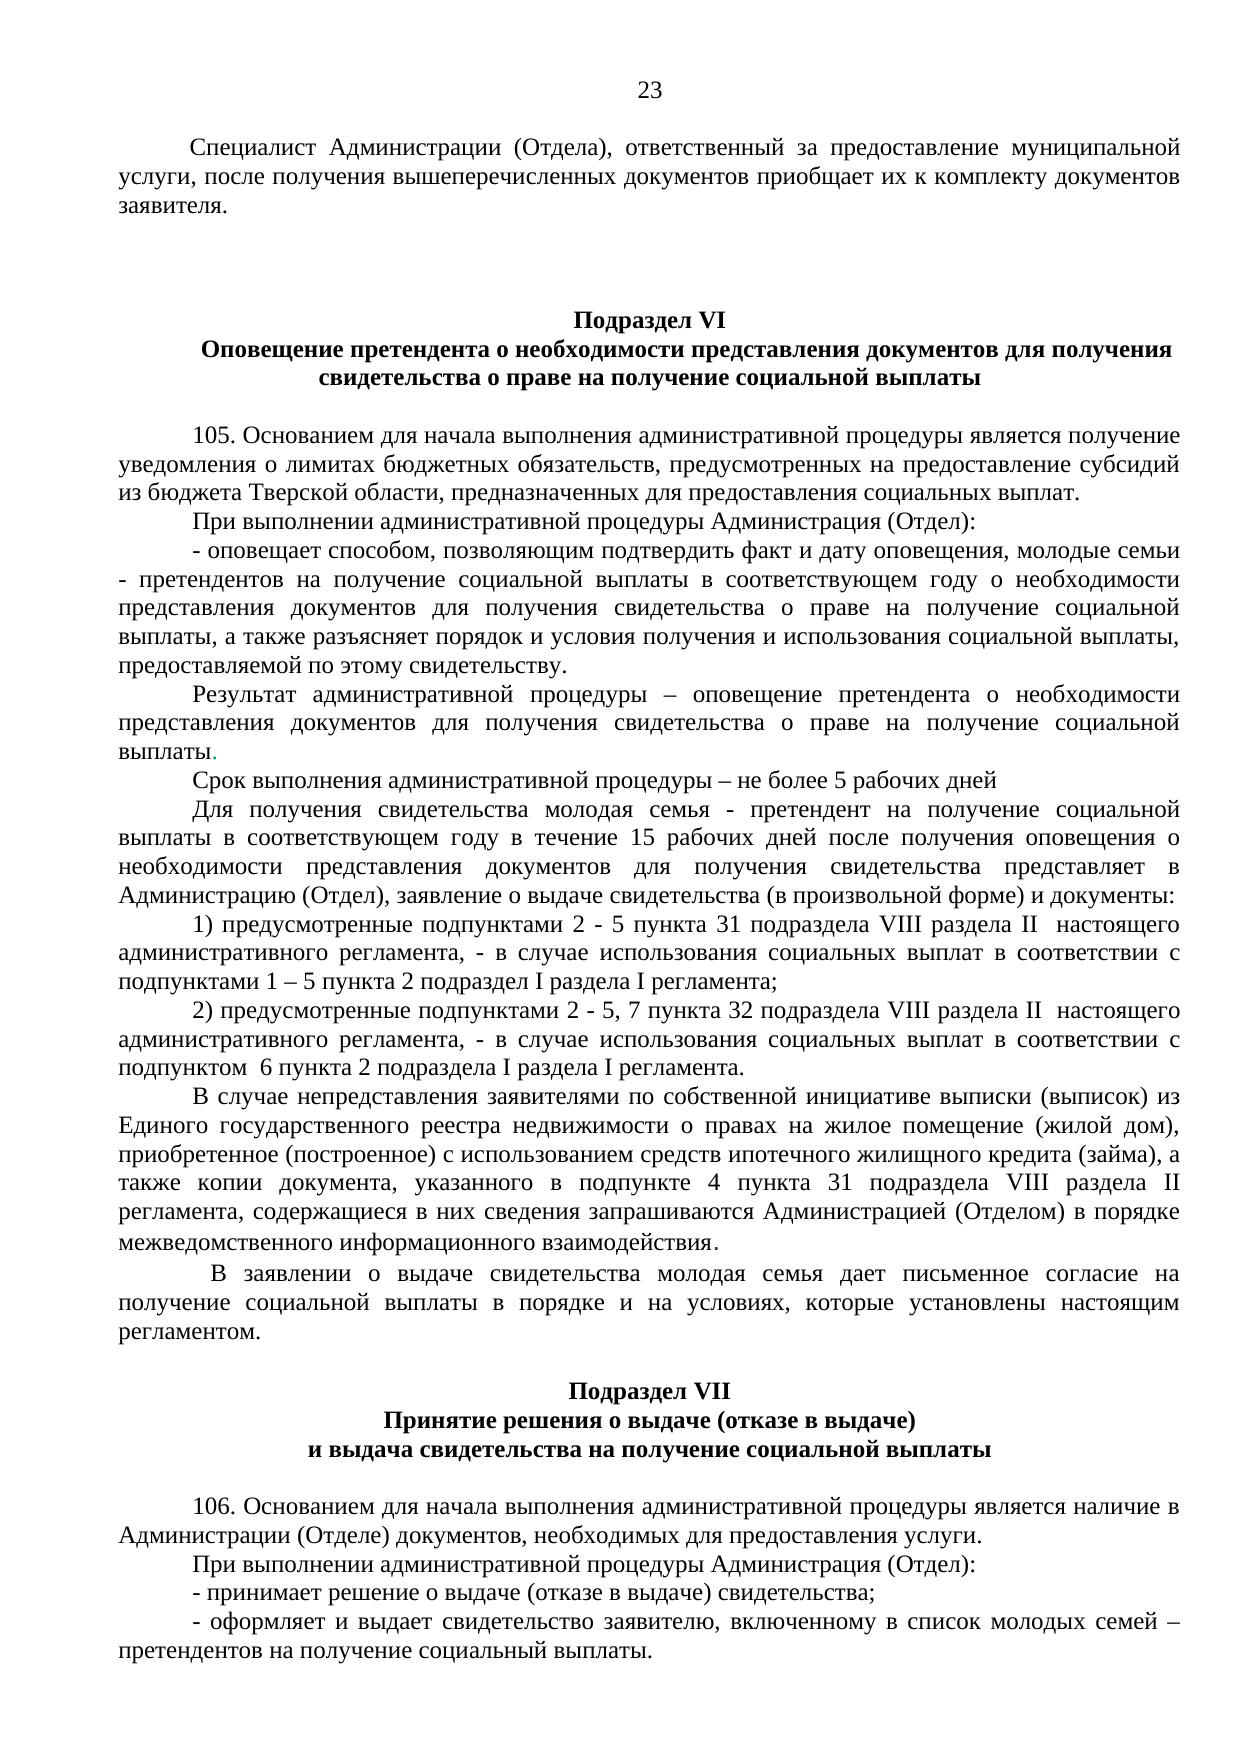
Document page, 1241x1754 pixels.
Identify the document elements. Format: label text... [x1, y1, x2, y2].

text 105. Основанием для начала выполнения административной процедуры является получение уведомления о лимитах бюджетных обязательств, предусмотренных на предоставление субсидий из бюджета Тверской области, предназначенных для предоставления социальных выплат. [118, 420, 1181, 506]
text В случае непредставления заявителями по собственной инициативе выписки (выписок) из Единого государственного реестра недвижимости о правах на жилое помещение (жилой дом), приобретенное (построенное) с использованием средств ипотечного жилищного кредита (займа), а также копии документа, указанного в подпункте 4 пункта 31 подраздела VIII раздела II регламента, содержащиеся в них сведения запрашиваются Администрацией (Отделом) в порядке межведомственного информационного взаимодействия. [118, 1081, 1181, 1256]
text Принятие решения о выдаче (отказе в выдаче) [118, 1405, 1181, 1434]
text 2) предусмотренные подпунктами 2 - 5, 7 пункта 32 подраздела VIII раздела II настоящего административного регламента, - в случае использования социальных выплат в соответствии с подпунктом 6 пункта 2 подраздела I раздела I регламента. [118, 995, 1181, 1081]
text - оповещает способом, позволяющим подтвердить факт и дату оповещения, молодые семьи - претендентов на получение социальной выплаты в соответствующем году о необходимости представления документов для получения свидетельства о праве на получение социальной выплаты, а также разъясняет порядок и условия получения и использования социальной выплаты, предоставляемой по этому свидетельству. [118, 535, 1181, 679]
text Для получения свидетельства молодая семья - претендент на получение социальной выплаты в соответствующем году в течение 15 рабочих дней после получения оповещения о необходимости представления документов для получения свидетельства представляет в Администрацию (Отдел), заявление о выдаче свидетельства (в произвольной форме) и документы: [118, 794, 1181, 909]
text В заявлении о выдаче свидетельства молодая семья дает письменное согласие на получение социальной выплаты в порядке и на условиях, которые установлены настоящим регламентом. [118, 1256, 1181, 1345]
text Подраздел VII [118, 1345, 1181, 1405]
text При выполнении административной процедуры Администрация (Отдел): [118, 506, 1181, 535]
text 1) предусмотренные подпунктами 2 - 5 пункта 31 подраздела VIII раздела II настоящего административного регламента, - в случае использования социальных выплат в соответствии с подпунктами 1 – 5 пункта 2 подраздел I раздела I регламента; [118, 909, 1181, 995]
text Срок выполнения административной процедуры – не более 5 рабочих дней [118, 765, 1181, 794]
text Специалист Администрации (Отдела), ответственный за предоставление муниципальной услуги, после получения вышеперечисленных документов приобщает их к комплекту документов заявителя. [118, 132, 1181, 219]
text и выдача свидетельства на получение социальной выплаты [118, 1434, 1181, 1462]
text При выполнении административной процедуры Администрация (Отдел): [118, 1549, 1181, 1577]
text Подраздел VI [118, 305, 1181, 334]
text Оповещение претендента о необходимости представления документов для получения свидетельства о праве на получение социальной выплаты [118, 334, 1181, 391]
text - оформляет и выдает свидетельство заявителю, включенному в список молодых семей – претендентов на получение социальный выплаты. [118, 1606, 1181, 1664]
text 106. Основанием для начала выполнения административной процедуры является наличие в Администрации (Отделе) документов, необходимых для предоставления услуги. [118, 1491, 1181, 1549]
text Результат административной процедуры – оповещение претендента о необходимости представления документов для получения свидетельства о праве на получение социальной выплаты. [118, 679, 1181, 765]
text - принимает решение о выдаче (отказе в выдаче) свидетельства; [118, 1577, 1181, 1606]
